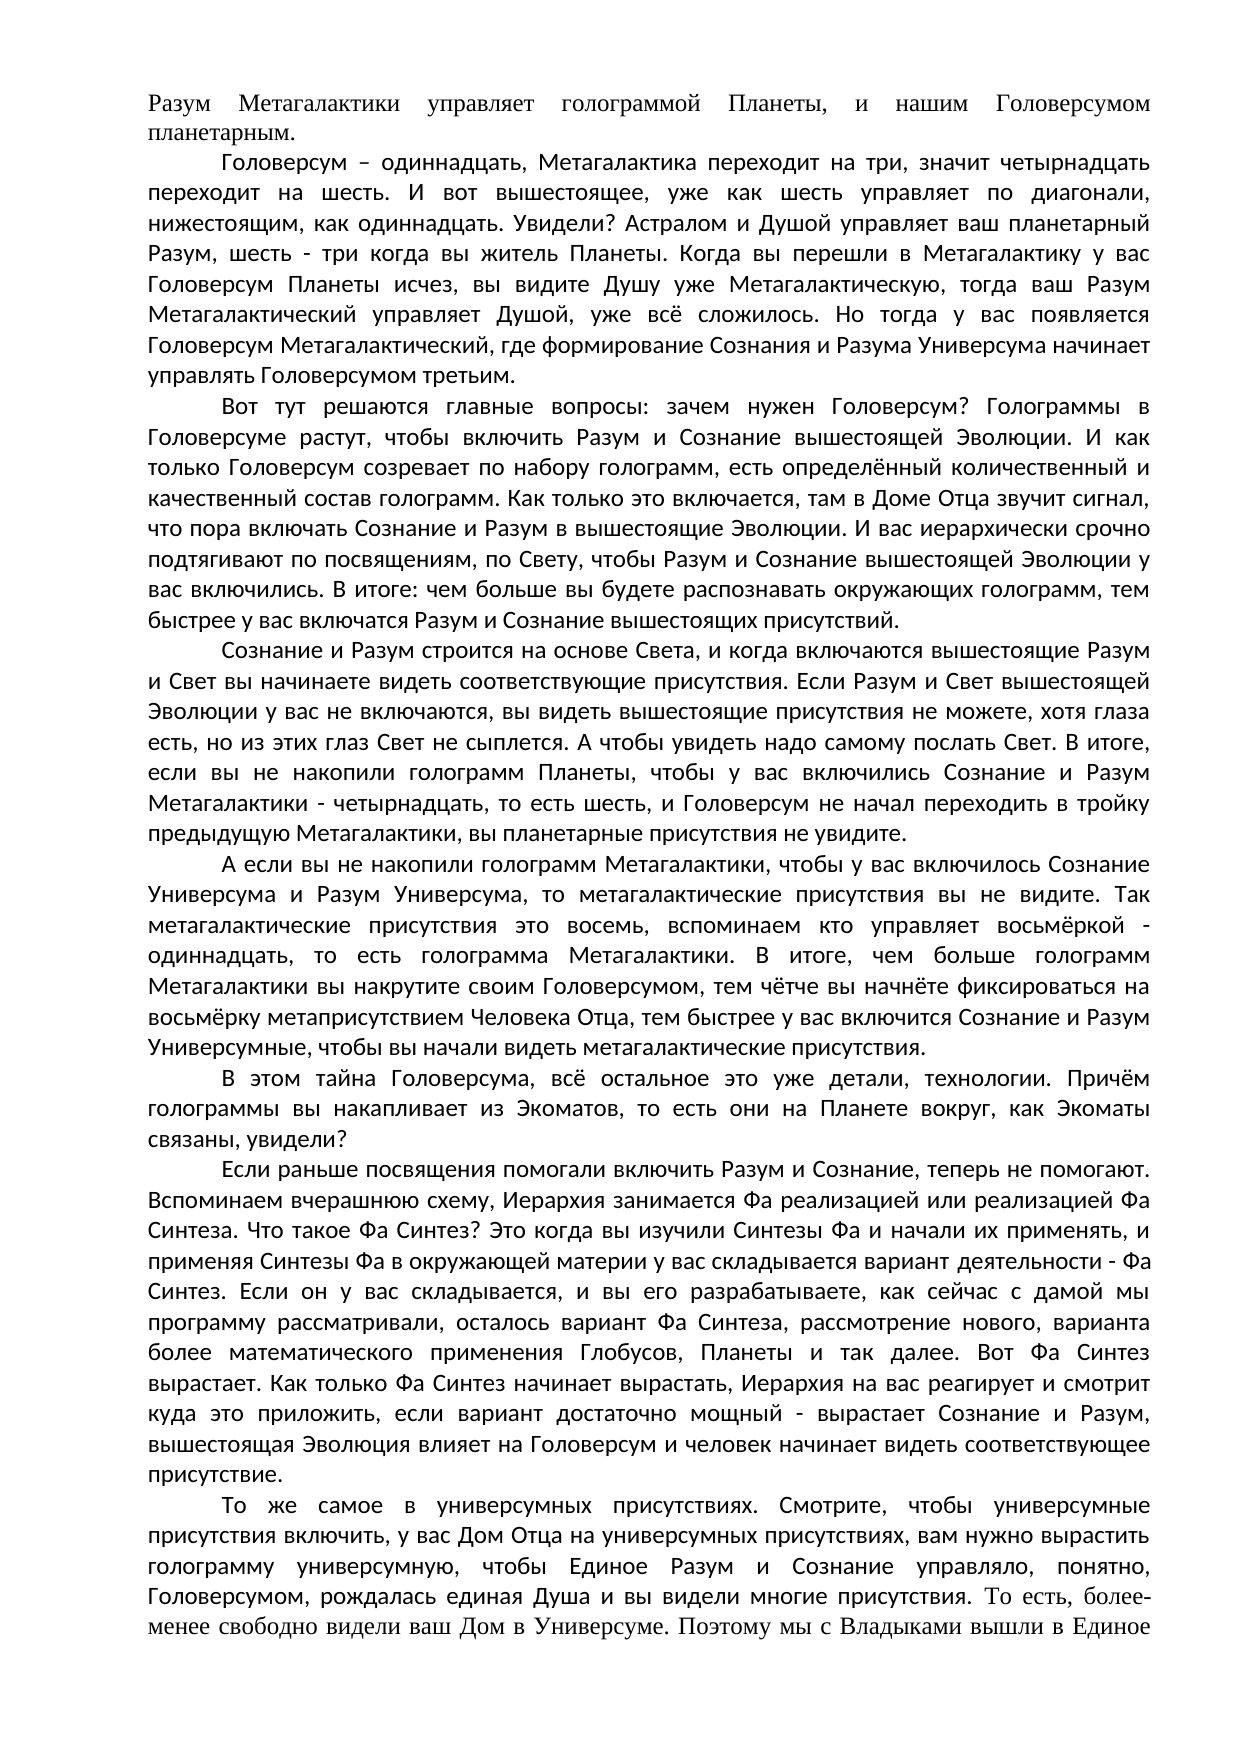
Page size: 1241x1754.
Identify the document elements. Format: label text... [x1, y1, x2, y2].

text В этом тайна Головерсума, всё остальное это уже детали, технологии. Причём голограммы вы накапливает из Экоматов, то есть они на Планете вокруг, как Экоматы связаны, увидели? [148, 1062, 1152, 1153]
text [148, 88, 1152, 146]
text А если вы не накопили голограмм Метагалактики, чтобы у вас включилось Сознание Универсума и Разум Универсума, то метагалактические присутствия вы не видите. Так метагалактические присутствия это восемь, вспоминаем кто управляет восьмёркой - одиннадцать, то есть голограмма Метагалактики. В итоге, чем больше голограмм Метагалактики вы накрутите своим Головерсумом, тем чётче вы начнёте фиксироваться на восьмёрку метаприсутствием Человека Отца, тем быстрее у вас включится Сознание и Разум Универсумные, чтобы вы начали видеть метагалактические присутствия. [148, 848, 1152, 1062]
text Головерсум – одиннадцать, Метагалактика переходит на три, значит четырнадцать переходит на шесть. И вот вышестоящее, уже как шесть управляет по диагонали, нижестоящим, как одиннадцать. Увидели? Астралом и Душой управляет ваш планетарный Разум, шесть - три когда вы житель Планеты. Когда вы перешли в Метагалактику у вас Головерсум Планеты исчез, вы видите Душу уже Метагалактическую, тогда ваш Разум Метагалактический управляет Душой, уже всё сложилось. Но тогда у вас появляется Головерсум Метагалактический, где формирование Сознания и Разума Универсума начинает управлять Головерсумом третьим. [148, 146, 1152, 390]
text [148, 1489, 1152, 1640]
text Сознание и Разум строится на основе Света, и когда включаются вышестоящие Разум и Свет вы начинаете видеть соответствующие присутствия. Если Разум и Свет вышестоящей Эволюции у вас не включаются, вы видеть вышестоящие присутствия не можете, хотя глаза есть, но из этих глаз Свет не сыплется. А чтобы увидеть надо самому послать Свет. В итоге, если вы не накопили голограмм Планеты, чтобы у вас включились Сознание и Разум Метагалактики - четырнадцать, то есть шесть, и Головерсум не начал переходить в тройку предыдущую Метагалактики, вы планетарные присутствия не увидите. [148, 634, 1152, 848]
text Вот тут решаются главные вопросы: зачем нужен Головерсум? Голограммы в Головерсуме растут, чтобы включить Разум и Сознание вышестоящей Эволюции. И как только Головерсум созревает по набору голограмм, есть определённый количественный и качественный состав голограмм. Как только это включается, там в Доме Отца звучит сигнал, что пора включать Сознание и Разум в вышестоящие Эволюции. И вас иерархически срочно подтягивают по посвящениям, по Свету, чтобы Разум и Сознание вышестоящей Эволюции у вас включились. В итоге: чем больше вы будете распознавать окружающих голограмм, тем быстрее у вас включатся Разум и Сознание вышестоящих присутствий. [148, 390, 1152, 634]
text Если раньше посвящения помогали включить Разум и Сознание, теперь не помогают. Вспоминаем вчерашнюю схему, Иерархия занимается Фа реализацией или реализацией Фа Синтеза. Что такое Фа Синтез? Это когда вы изучили Синтезы Фа и начали их применять, и применяя Синтезы Фа в окружающей материи у вас складывается вариант деятельности - Фа Синтез. Если он у вас складывается, и вы его разрабатываете, как сейчас с дамой мы программу рассматривали, осталось вариант Фа Синтеза, рассмотрение нового, варианта более математического применения Глобусов, Планеты и так далее. Вот Фа Синтез вырастает. Как только Фа Синтез начинает вырастать, Иерархия на вас реагирует и смотрит куда это приложить, если вариант достаточно мощный - вырастает Сознание и Разум, вышестоящая Эволюция влияет на Головерсум и человек начинает видеть соответствующее присутствие. [148, 1153, 1152, 1489]
